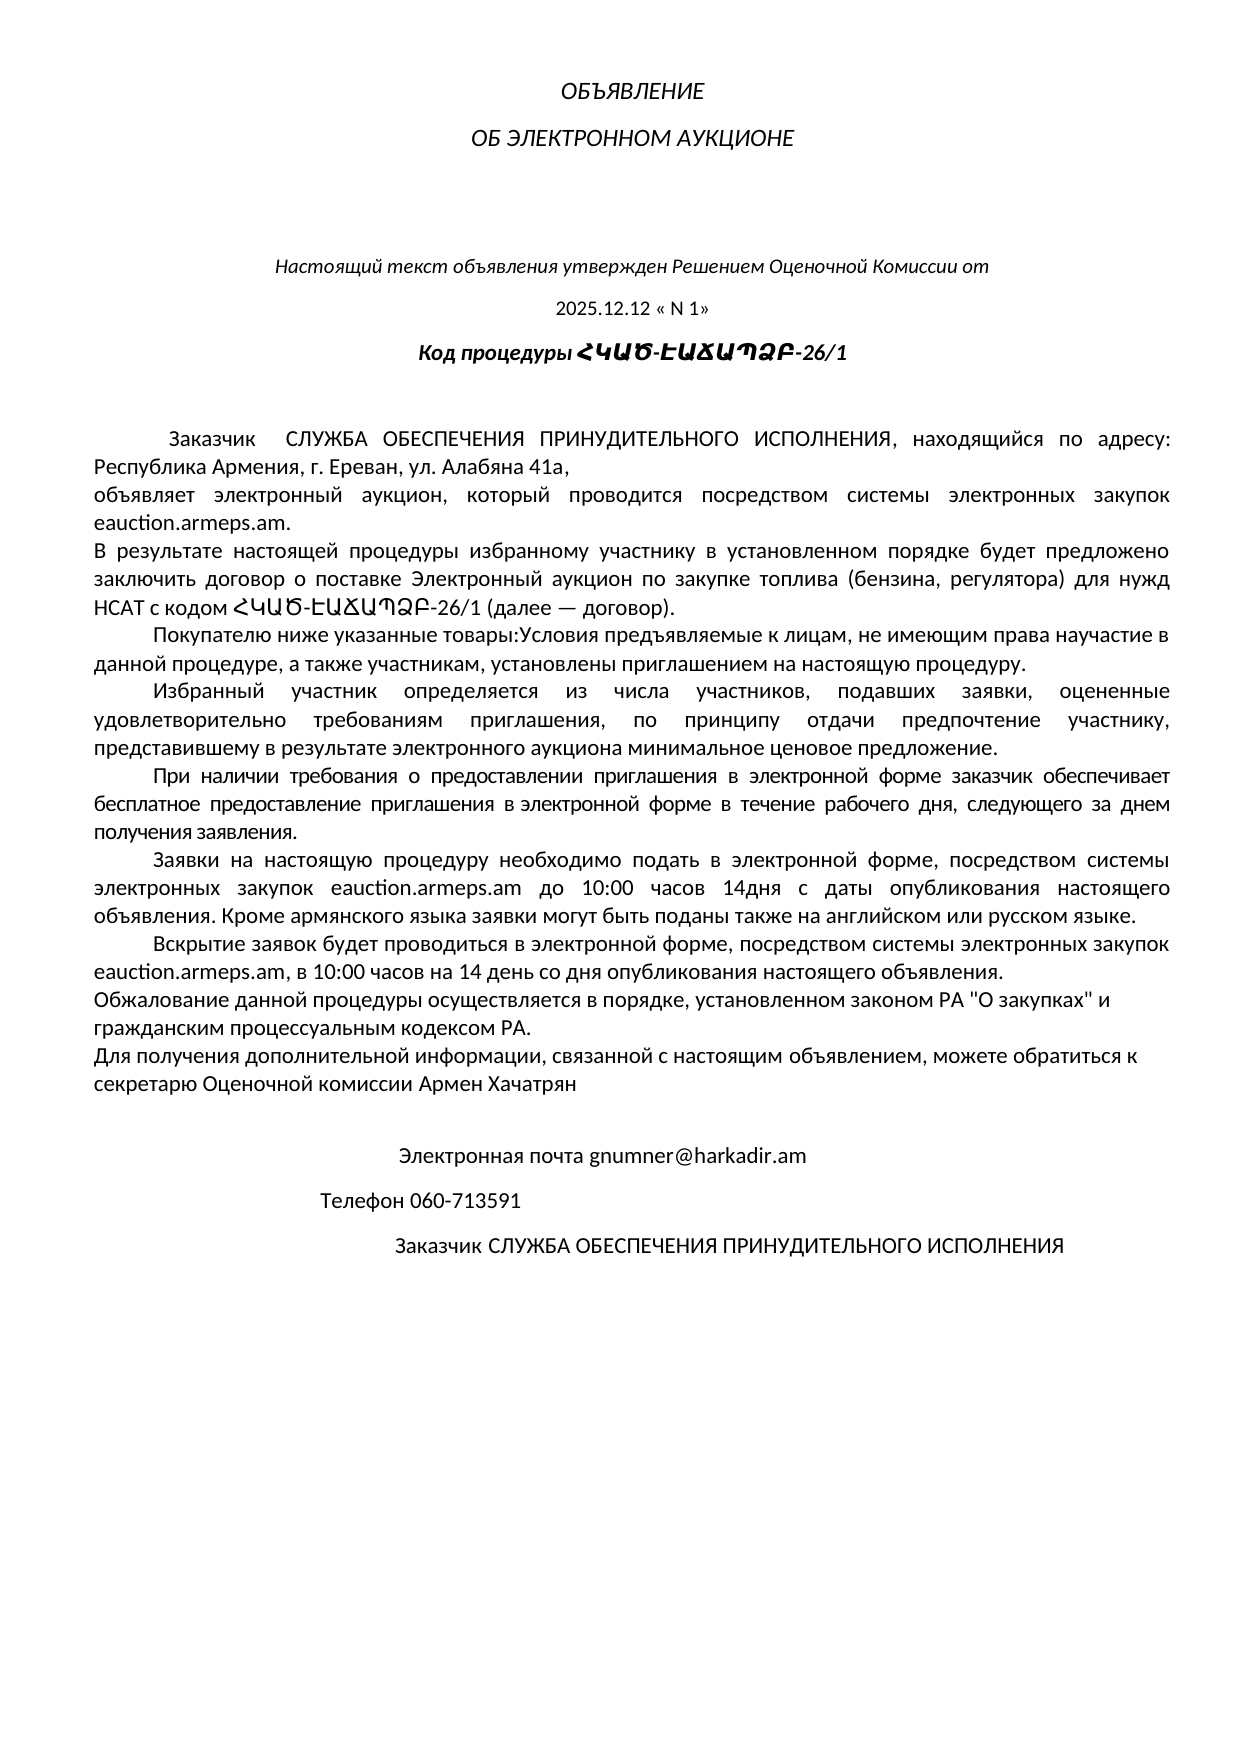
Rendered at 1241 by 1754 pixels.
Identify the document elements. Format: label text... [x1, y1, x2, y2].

text Обжалование данной процедуры осуществляется в порядке, установленном законом РА "О закупках" и гражданским процессуальным кодексом РА. [94, 985, 1171, 1041]
text объявляет электронный аукцион, который проводится посредством системы электронных закупок eauction.armeps.am. [94, 481, 1171, 537]
text Заказчик СЛУЖБА ОБЕСПЕЧЕНИЯ ПРИНУДИТЕЛЬНОГО ИСПОЛНЕНИЯ, находящийся по адресу: Республика Армения, г. Ереван, ул. Алабяна 41а, [94, 424, 1171, 481]
text Электронная почта gnumner@harkadir.am [94, 1142, 1171, 1170]
text Заявки на настоящую процедуру необходимо подать в электронной форме, посредством системы электронных закупок eauction.armeps.am до 10:00 часов 14дня с даты опубликования настоящего объявления. Кроме армянского языка заявки могут быть поданы также на английском или русском языке. [94, 845, 1171, 929]
text Для получения дополнительной информации, связанной с настоящим объявлением, можете обратиться к секретарю Оценочной комиссии Армен Хачатрян [94, 1041, 1171, 1097]
text Вскрытие заявок будет проводиться в электронной форме, посредством системы электронных закупок eauction.armeps.am, в 10:00 часов на 14 день со дня опубликования настоящего объявления. [94, 929, 1171, 985]
text Покупателю ниже указанные товары:Условия предъявляемые к лицам, не имеющим права научастие в данной процедуре, а также участникам, установлены приглашением на настоящую процедуру. [94, 621, 1171, 677]
text 2025.12.12 « N 1» [94, 296, 1171, 321]
text Избранный участник определяется из числа участников, подавших заявки, оцененные удовлетворительно требованиям приглашения, по принципу отдачи предпочтение участнику, представившему в результате электронного аукциона минимальное ценовое предложение. [94, 677, 1171, 761]
text Код процедуры ՀԿԱԾ-ԷԱՃԱՊՁԲ-26/1 [94, 338, 1171, 366]
text Заказчик СЛУЖБА ОБЕСПЕЧЕНИЯ ПРИНУДИТЕЛЬНОГО ИСПОЛНЕНИЯ [94, 1231, 1172, 1259]
text ОБ ЭЛЕКТРОННОМ АУКЦИОНЕ [94, 122, 1171, 153]
text При наличии требования о предоставлении приглашения в электронной форме заказчик обеспечивает бесплатное предоставление приглашения в электронной форме в течение рабочего дня, следующего за днем получения заявления. [94, 761, 1171, 845]
text ОБЪЯВЛЕНИЕ [94, 75, 1171, 106]
text Телефон 060-713591 [271, 1186, 1171, 1214]
text В результате настоящей процедуры избранному участнику в установленном порядке будет предложено заключить договор о поставке Электронный аукцион по закупке топлива (бензина, регулятора) для нужд HCAT с кодом ՀԿԱԾ-ԷԱՃԱՊՁԲ-26/1 (далее — договор). [94, 537, 1171, 621]
text Настоящий текст объявления утвержден Решением Оценочной Комиссии от [94, 253, 1171, 279]
